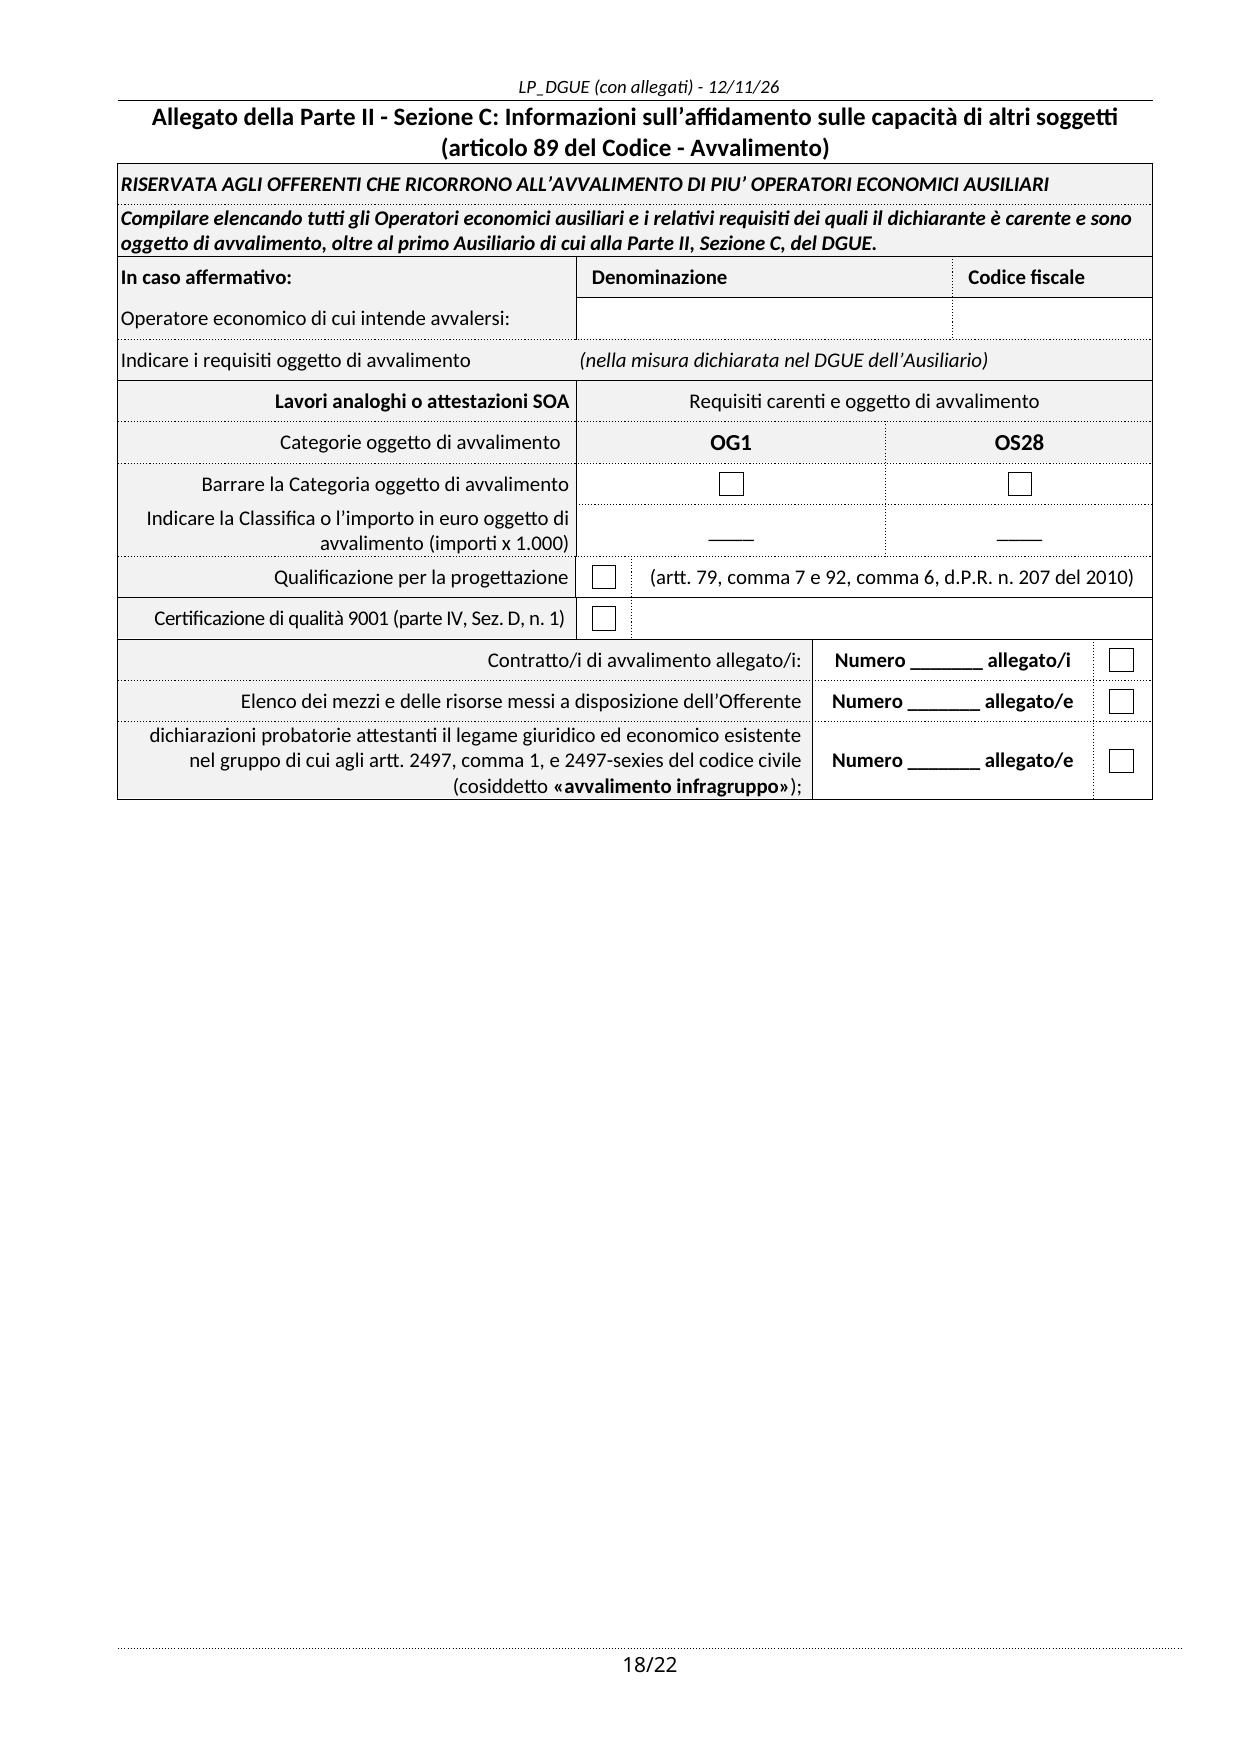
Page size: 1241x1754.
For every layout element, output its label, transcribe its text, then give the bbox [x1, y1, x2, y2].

table_header Allegato della Parte II - Sezione C: Informazioni sull’affidamento sulle capacità di altri soggetti (articolo 89 del Codice - Avvalimento) [118, 101, 1153, 162]
table_cell [577, 598, 631, 638]
table_cell OG1 [577, 421, 886, 462]
table_cell [1093, 680, 1152, 721]
table_cell (nella misura dichiarata nel DGUE dell’Ausiliario) [576, 339, 1152, 380]
table_cell Indicare i requisiti oggetto di avvalimento [118, 339, 576, 380]
table_cell RISERVATA AGLI OFFERENTI CHE RICORRONO ALL’AVVALIMENTO DI PIU’ OPERATORI ECONOMICI AUSILIARI [118, 164, 1152, 204]
table_cell [577, 298, 953, 338]
table_cell Barrare la Categoria oggetto di avvalimento [118, 463, 576, 504]
table_cell [576, 556, 631, 597]
table_cell dichiarazioni probatorie attestanti il legame giuridico ed economico esistente nel gruppo di cui agli artt. 2497, comma 1, e 2497-sexies del codice civile (cosiddetto «avvalimento infragruppo»); [118, 721, 812, 798]
table_cell Codice fiscale [953, 257, 1152, 297]
table_cell Certificazione di qualità 9001 (parte IV, Sez. D, n. 1) [118, 598, 576, 638]
table_cell (artt. 79, comma 7 e 92, comma 6, d.P.R. n. 207 del 2010) [631, 556, 1152, 597]
table_cell Denominazione [577, 257, 953, 297]
table_cell Contratto/i di avvalimento allegato/i: [118, 640, 812, 680]
table_cell Compilare elencando tutti gli Operatori economici ausiliari e i relativi requisiti dei quali il dichiarante è carente e sono oggetto di avvalimento, oltre al primo Ausiliario di cui alla Parte II, Sezione C, del DGUE. [118, 204, 1152, 256]
table_cell [1093, 640, 1152, 680]
table_cell Numero _______ allegato/e [813, 721, 1093, 798]
table_cell [631, 598, 1152, 638]
table_cell Categorie oggetto di avvalimento [118, 421, 576, 462]
table_cell Elenco dei mezzi e delle risorse messi a disposizione dell’Offerente [118, 680, 812, 721]
table_cell In caso affermativo: [118, 257, 576, 297]
table_cell [886, 463, 1152, 504]
table_cell Lavori analoghi o attestazioni SOA [118, 381, 576, 421]
table_cell Qualificazione per la progettazione [118, 556, 575, 597]
table_cell ____ [886, 504, 1152, 556]
table_cell Numero _______ allegato/e [813, 680, 1093, 721]
table_cell Indicare la Classifica o l’importo in euro oggetto di avvalimento (importi x 1.000) [118, 504, 576, 556]
table_cell ____ [577, 504, 886, 556]
table_cell [953, 298, 1152, 338]
table_cell Requisiti carenti e oggetto di avvalimento [577, 381, 1152, 421]
table_cell Numero _______ allegato/i [813, 640, 1093, 680]
table_cell [577, 463, 886, 504]
table_cell OS28 [886, 421, 1152, 462]
table_cell Operatore economico di cui intende avvalersi: [118, 297, 576, 338]
table_cell [1093, 721, 1152, 798]
